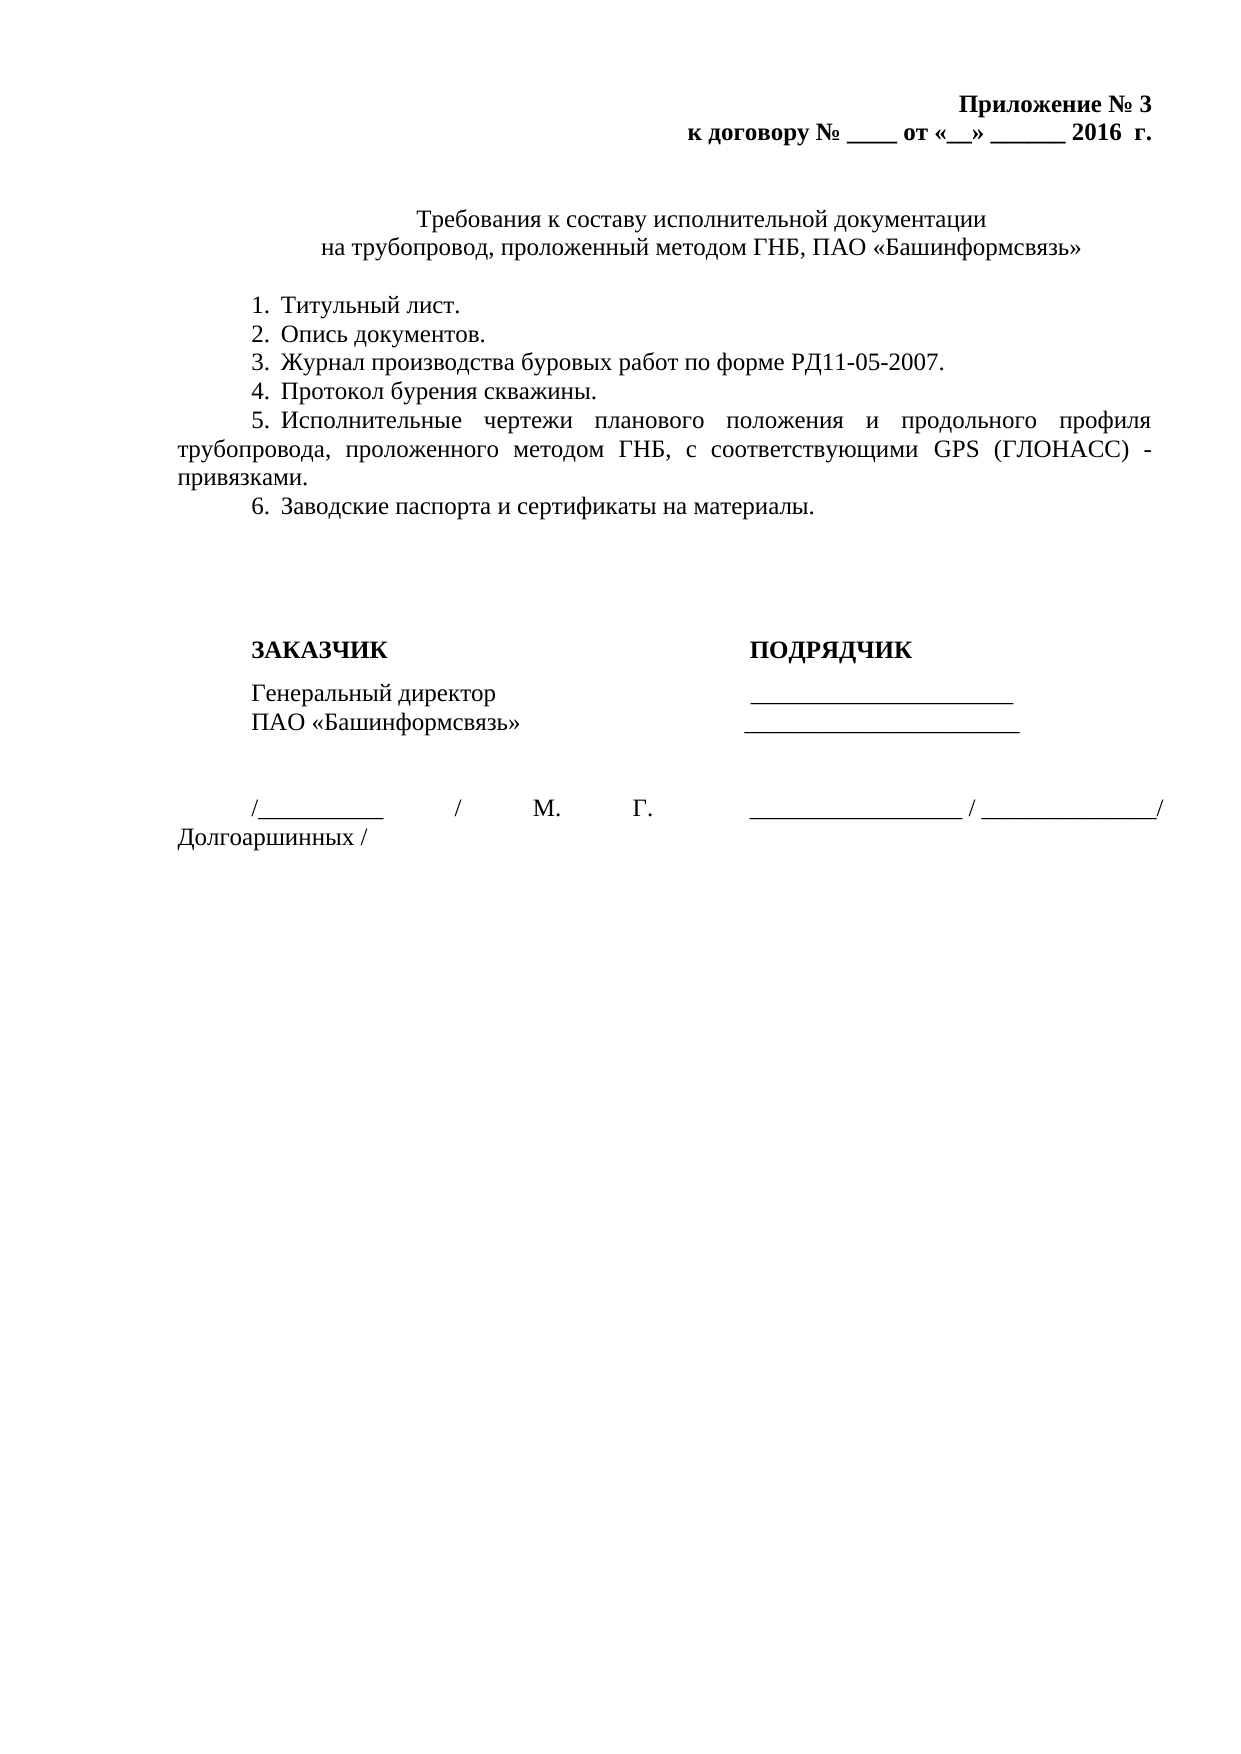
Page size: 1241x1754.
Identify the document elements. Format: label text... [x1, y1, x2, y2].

table_cell _____________________ ______________________ _________________ / ______________/ [664, 678, 1181, 937]
table_cell Генеральный директор ПАО «Башинформсвязь» /__________ / М. Г. Долгоаршинных / [166, 678, 664, 937]
text к договору № ____ от «__» ______ 2016 г. [177, 117, 1152, 146]
text 3. Журнал производства буровых работ по форме РД11-05-2007. [177, 347, 1152, 376]
text 6. Заводские паспорта и сертификаты на материалы. [177, 491, 1152, 520]
text Приложение № 3 [177, 89, 1152, 117]
text 5. Исполнительные чертежи планового положения и продольного профиля трубопровода, проложенного методом ГНБ, с соответствующими GPS (ГЛОНАСС) -привязками. [177, 405, 1152, 491]
text 2. Опись документов. [177, 319, 1152, 347]
table_header ПОДРЯДЧИК [664, 635, 1181, 678]
text Требования к составу исполнительной документации [177, 204, 1152, 232]
text 4. Протокол бурения скважины. [177, 376, 1152, 405]
table_header ЗАКАЗЧИК [166, 635, 664, 678]
text 1. Титульный лист. [177, 290, 1152, 319]
text на трубопровод, проложенный методом ГНБ, ПАО «Башинформсвязь» [177, 232, 1152, 261]
